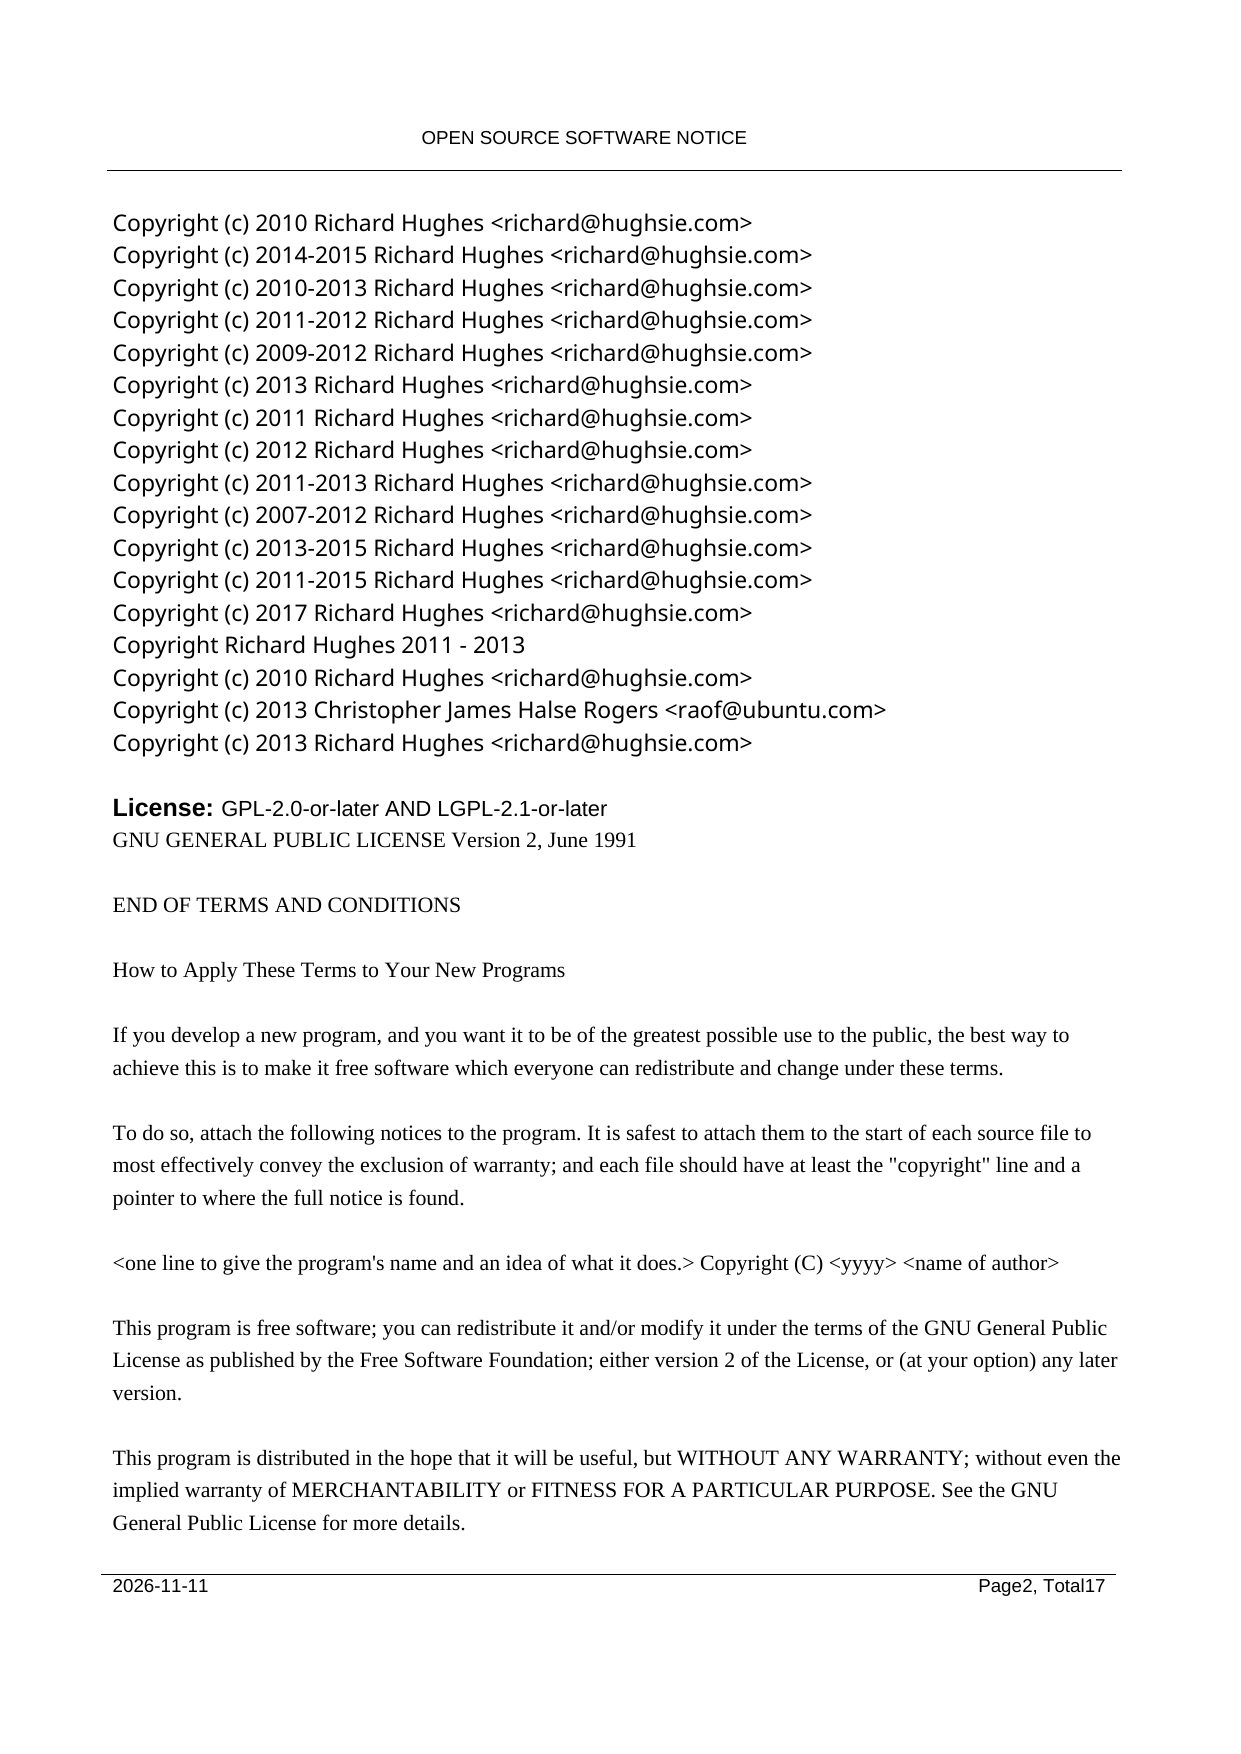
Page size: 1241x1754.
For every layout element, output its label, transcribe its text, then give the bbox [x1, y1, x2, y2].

text License: GPL-2.0-or-later AND LGPL-2.1-or-later [112, 791, 1128, 824]
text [112, 206, 1128, 791]
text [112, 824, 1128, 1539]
